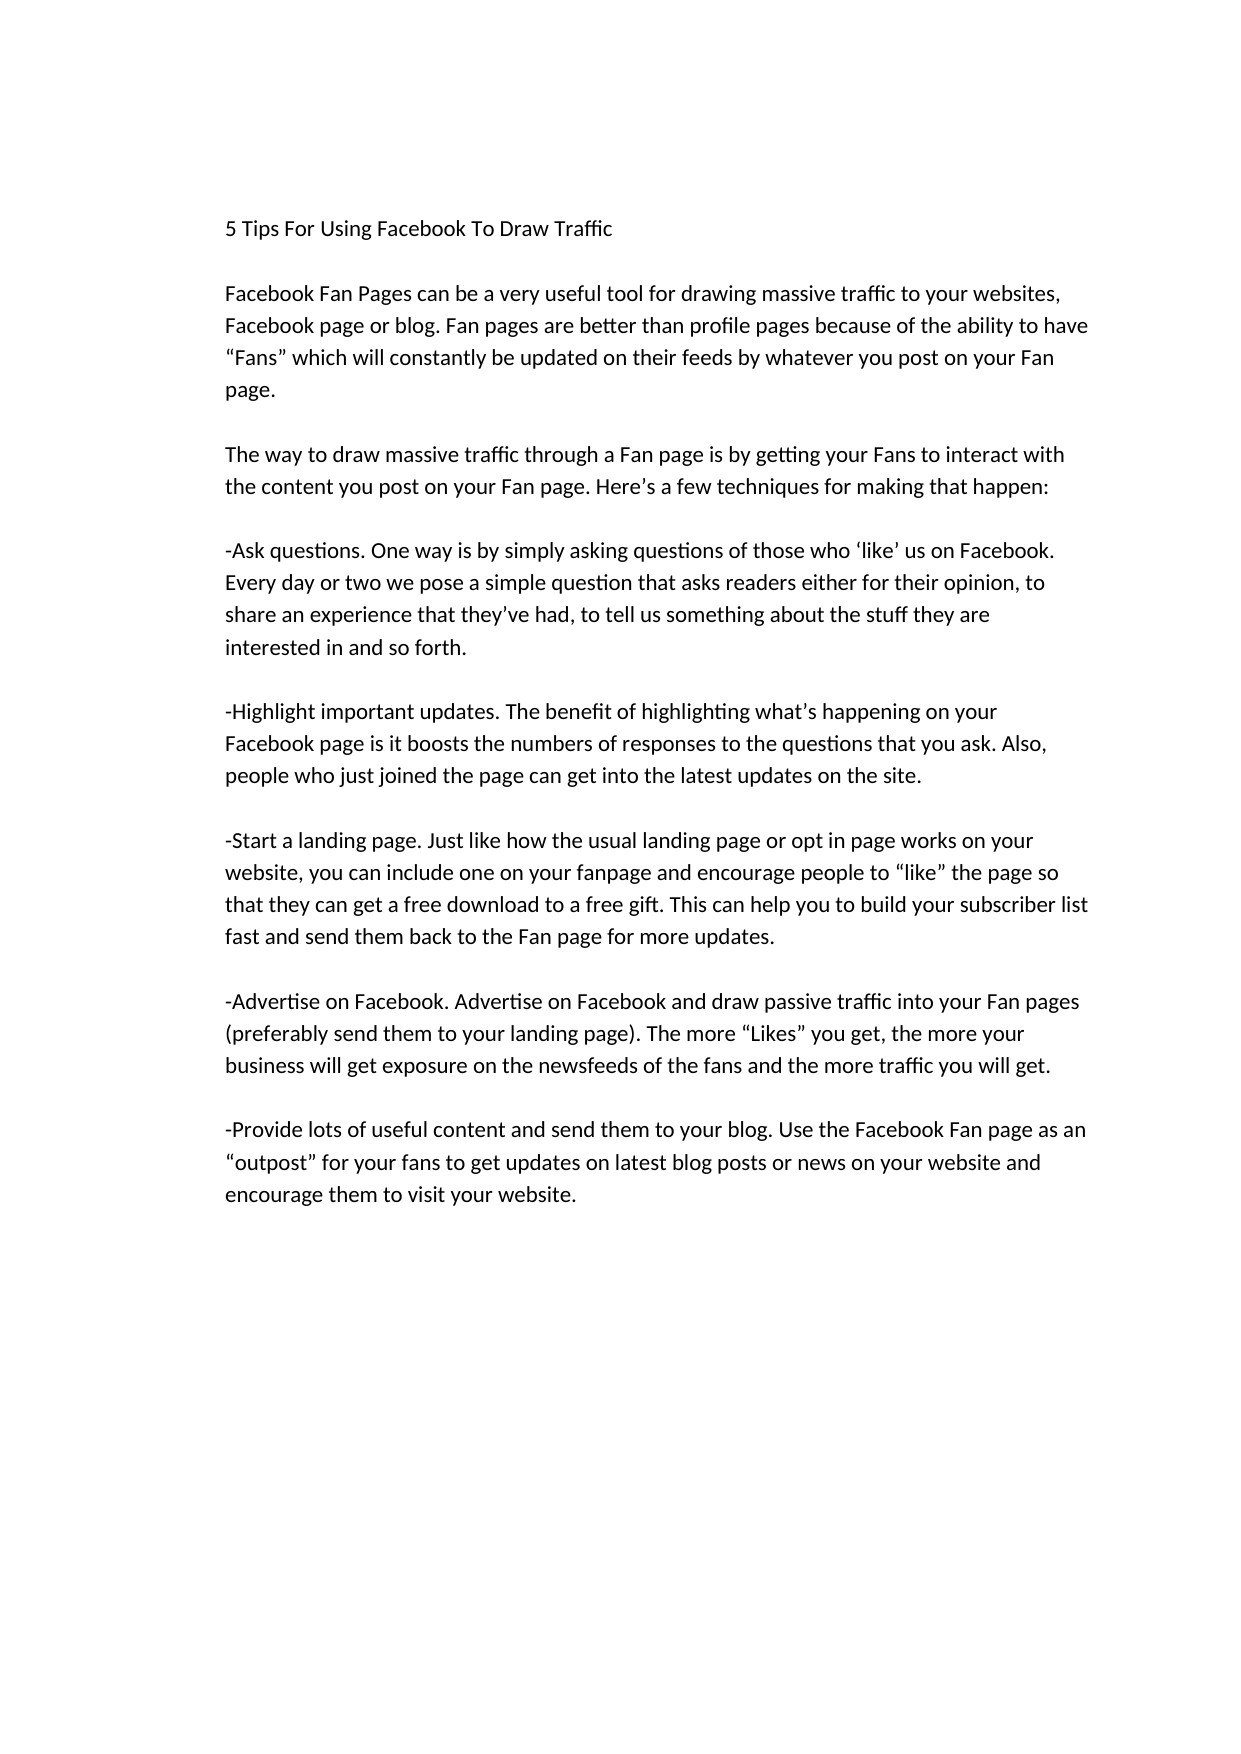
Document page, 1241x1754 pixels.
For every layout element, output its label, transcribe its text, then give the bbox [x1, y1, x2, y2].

list -Ask questions. One way is by simply asking questions of those who ‘like’ us on Facebook. Every day or two we pose a simple question that asks readers either for their opinion, to share an experience that they’ve had, to tell us something about the stuff they are interested in and so forth. [225, 536, 1090, 661]
list -Advertise on Facebook. Advertise on Facebook and draw passive traffic into your Fan pages (preferably send them to your landing page). The more “Likes” you get, the more your business will get exposure on the newsfeeds of the fans and the more traffic you will get. [225, 987, 1090, 1079]
list The way to draw massive traffic through a Fan page is by getting your Fans to interact with the content you post on your Fan page. Here’s a few techniques for making that happen: [225, 440, 1090, 500]
list -Start a landing page. Just like how the usual landing page or opt in page works on your website, you can include one on your fanpage and encourage people to “like” the page so that they can get a free download to a free gift. This can help you to build your subscriber list fast and send them back to the Fan page for more updates. [225, 826, 1090, 951]
list -Highlight important updates. The benefit of highlighting what’s happening on your Facebook page is it boosts the numbers of responses to the questions that you ask. Also, people who just joined the page can get into the latest updates on the site. [225, 697, 1090, 789]
list 5 Tips For Using Facebook To Draw Traffic [225, 214, 1090, 242]
list -Provide lots of useful content and send them to your blog. Use the Facebook Fan page as an “outpost” for your fans to get updates on latest blog posts or news on your website and encourage them to visit your website. [225, 1116, 1090, 1208]
list Facebook Fan Pages can be a very useful tool for drawing massive traffic to your websites, Facebook page or blog. Fan pages are better than profile pages because of the ability to have “Fans” which will constantly be updated on their feeds by whatever you post on your Fan page. [225, 279, 1090, 403]
